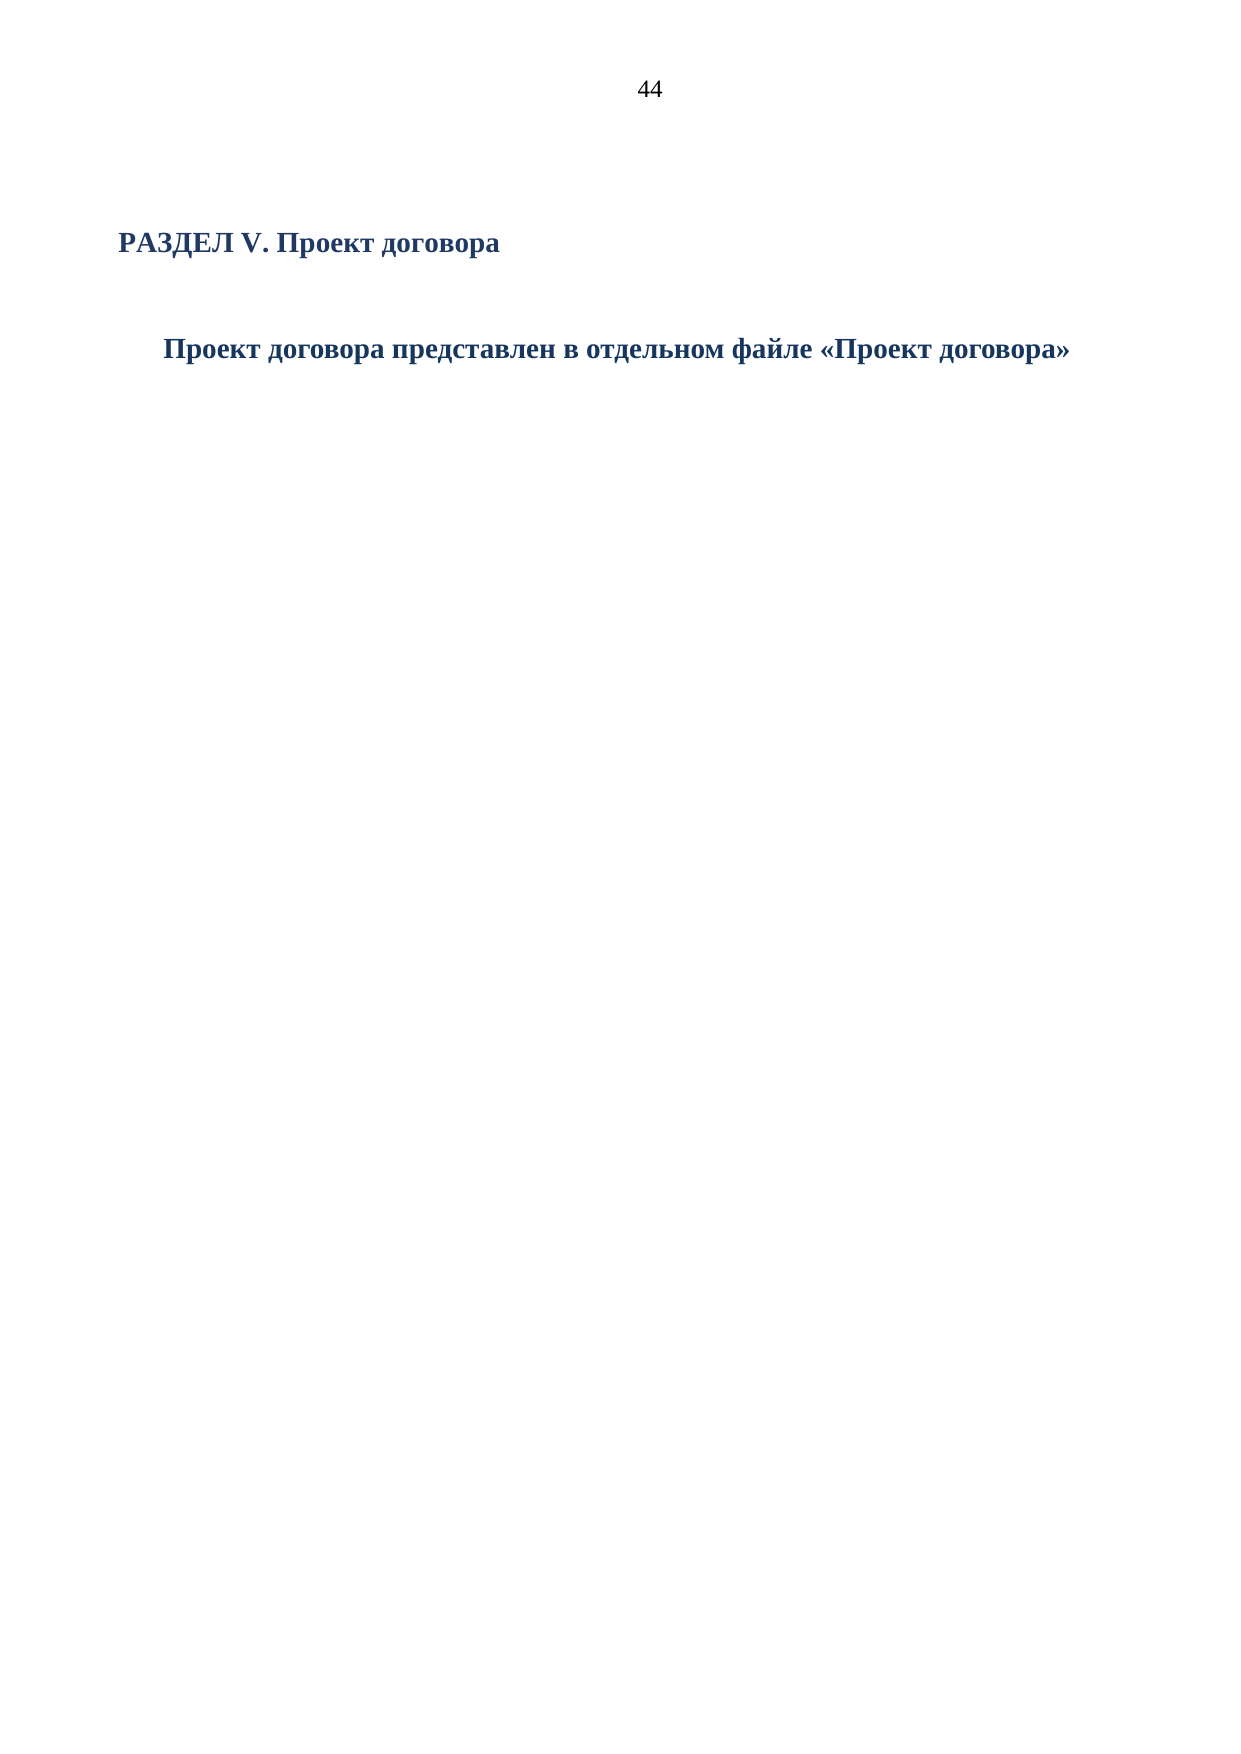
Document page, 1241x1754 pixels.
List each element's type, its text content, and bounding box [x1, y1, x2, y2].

text Проект договора представлен в отдельном файле «Проект договора» [163, 332, 1181, 365]
text РАЗДЕЛ V. Проект договора [118, 225, 1181, 258]
